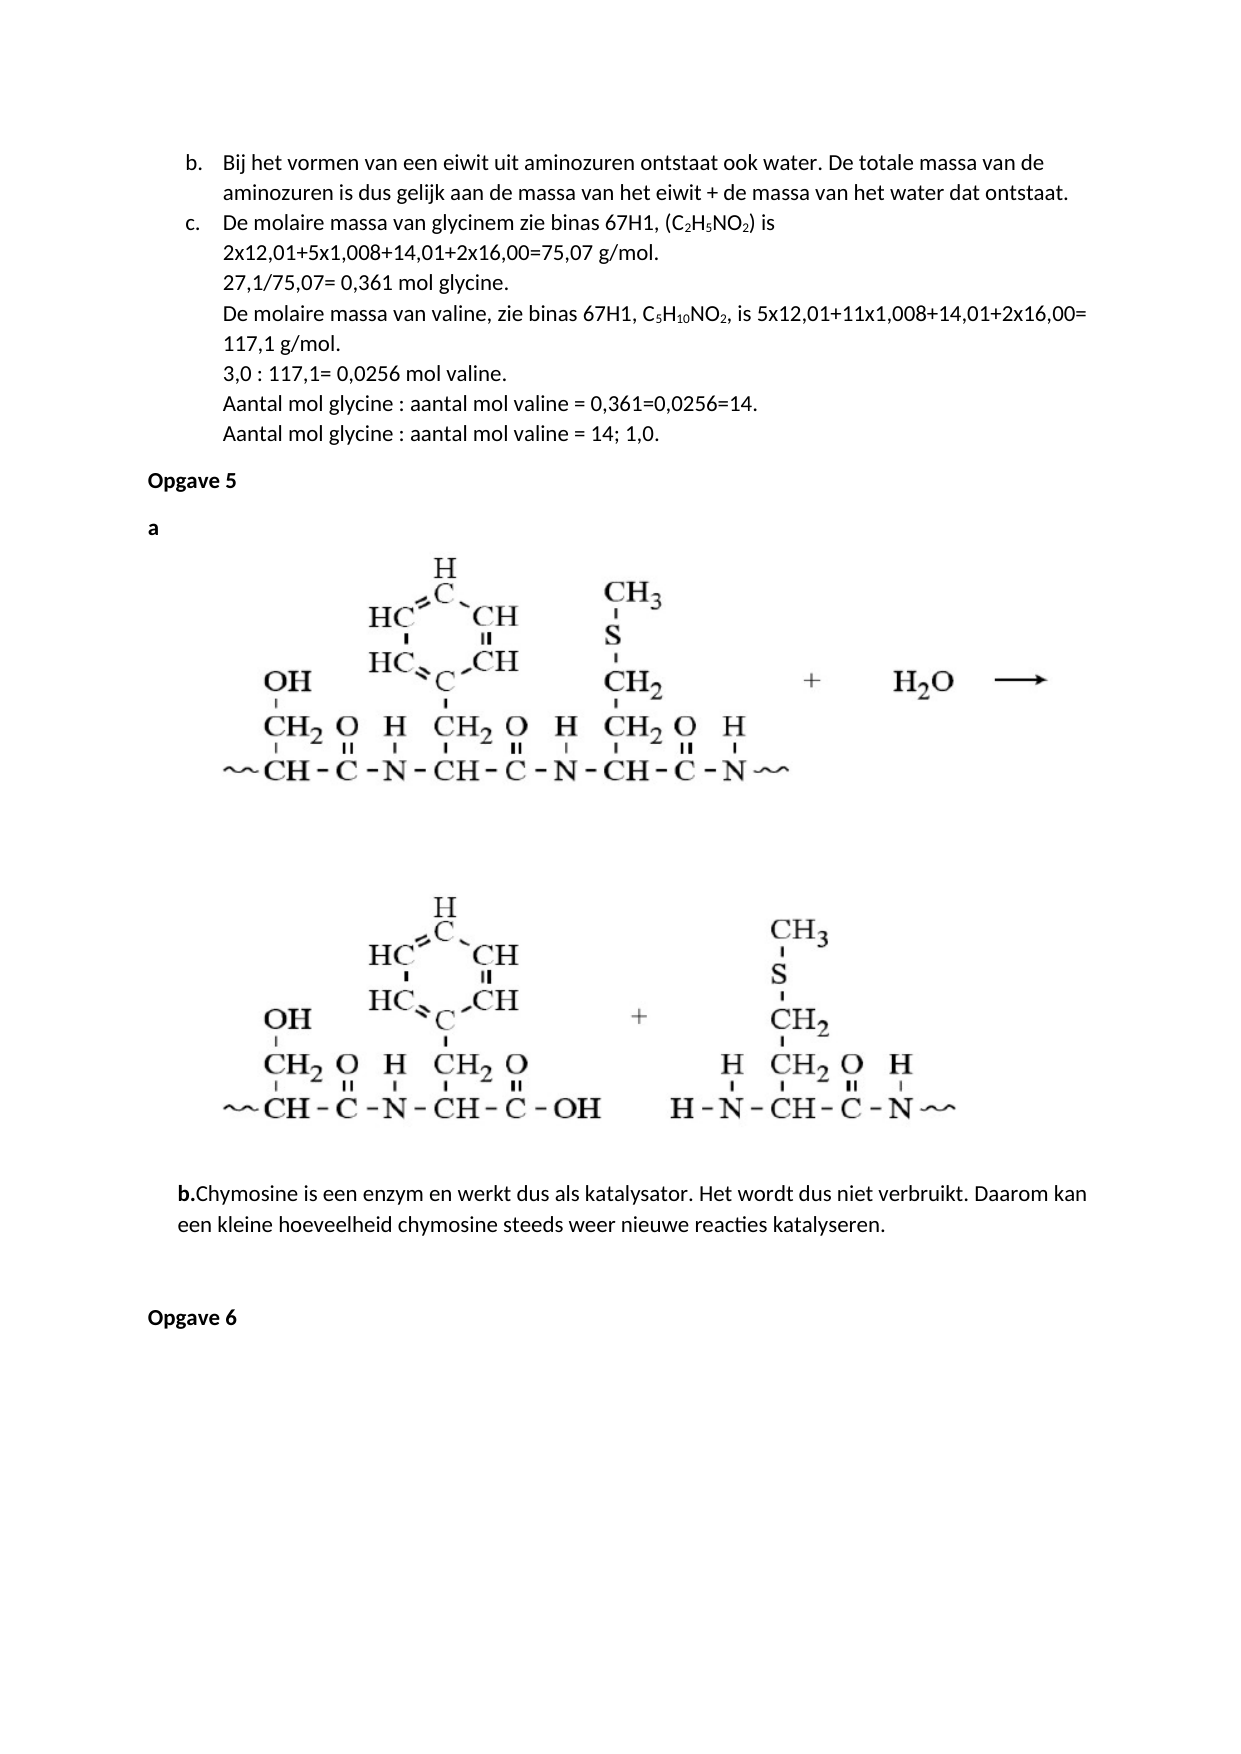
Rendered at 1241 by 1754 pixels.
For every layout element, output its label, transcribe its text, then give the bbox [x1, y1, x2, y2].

text Opgave 6 [148, 1303, 1093, 1331]
picture [147, 543, 1093, 1161]
list De molaire massa van glycinem zie binas 67H1, (C2H5NO2) is 2x12,01+5x1,008+14,01+2x16,00=75,07 g/mol. [185, 208, 1093, 266]
list Aantal mol glycine : aantal mol valine = 0,361=0,0256=14. [223, 389, 1093, 417]
list Bij het vormen van een eiwit uit aminozuren ontstaat ook water. De totale massa van de aminozuren is dus gelijk aan de massa van het eiwit + de massa van het water dat ontstaat. [185, 148, 1093, 206]
text Opgave 5 [148, 466, 1093, 494]
list 27,1/75,07= 0,361 mol glycine. [223, 268, 1093, 296]
text b.Chymosine is een enzym en werkt dus als katalysator. Het wordt dus niet verbruikt. Daarom kan een kleine hoeveelheid chymosine steeds weer nieuwe reacties katalyseren. [177, 1179, 1093, 1238]
list 3,0 : 117,1= 0,0256 mol valine. [223, 359, 1093, 387]
list Aantal mol glycine : aantal mol valine = 14; 1,0. [223, 419, 1093, 447]
list De molaire massa van valine, zie binas 67H1, C5H10NO2, is 5x12,01+11x1,008+14,01+2x16,00= 117,1 g/mol. [223, 299, 1093, 357]
text a [148, 513, 1093, 543]
